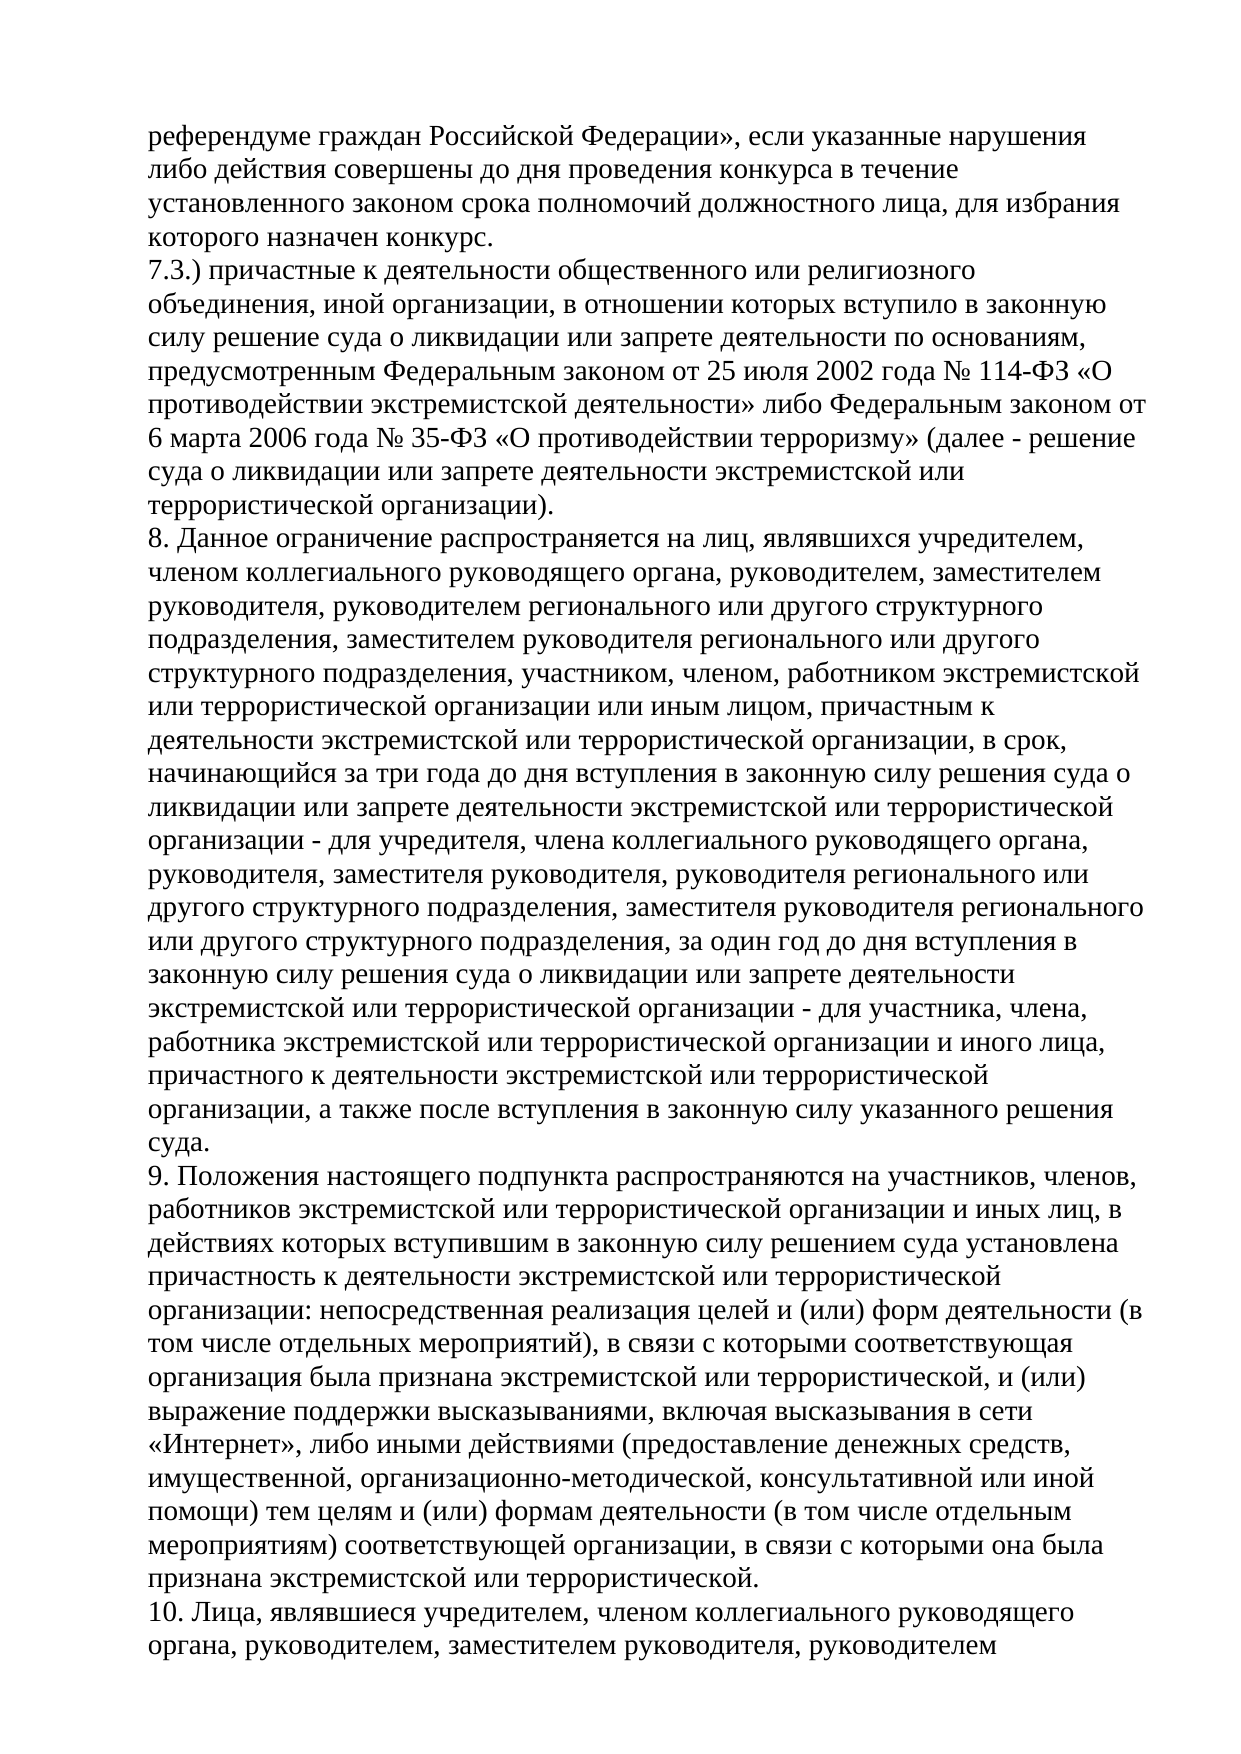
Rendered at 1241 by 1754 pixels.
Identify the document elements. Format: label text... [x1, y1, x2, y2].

text 9. Положения настоящего подпункта распространяются на участников, членов, работников экстремистской или террористической организации и иных лиц, в действиях которых вступившим в законную силу решением суда установлена причастность к деятельности экстремистской или террористической организации: непосредственная реализация целей и (или) форм деятельности (в том числе отдельных мероприятий), в связи с которыми соответствующая организация была признана экстремистской или террористической, и (или) выражение поддержки высказываниями, включая высказывания в сети «Интернет», либо иными действиями (предоставление денежных средств, имущественной, организационно-методической, консультативной или иной помощи) тем целям и (или) формам деятельности (в том числе отдельным мероприятиям) соответствующей организации, в связи с которыми она была признана экстремистской или террористической. [148, 1158, 1152, 1594]
text 8. Данное ограничение распространяется на лиц, являвшихся учредителем, членом коллегиального руководящего органа, руководителем, заместителем руководителя, руководителем регионального или другого структурного подразделения, заместителем руководителя регионального или другого структурного подразделения, участником, членом, работником экстремистской или террористической организации или иным лицом, причастным к деятельности экстремистской или террористической организации, в срок, начинающийся за три года до дня вступления в законную силу решения суда о ликвидации или запрете деятельности экстремистской или террористической организации - для учредителя, члена коллегиального руководящего органа, руководителя, заместителя руководителя, руководителя регионального или другого структурного подразделения, заместителя руководителя регионального или другого структурного подразделения, за один год до дня вступления в законную силу решения суда о ликвидации или запрете деятельности экстремистской или террористической организации - для участника, члена, работника экстремистской или террористической организации и иного лица, причастного к деятельности экстремистской или террористической организации, а также после вступления в законную силу указанного решения суда. [148, 521, 1152, 1158]
text 7.3.) причастные к деятельности общественного или религиозного объединения, иной организации, в отношении которых вступило в законную силу решение суда о ликвидации или запрете деятельности по основаниям, предусмотренным Федеральным законом от 25 июля 2002 года № 114-ФЗ «О противодействии экстремистской деятельности» либо Федеральным законом от 6 марта 2006 года № 35-ФЗ «О противодействии терроризму» (далее - решение суда о ликвидации или запрете деятельности экстремистской или террористической организации). [148, 252, 1152, 521]
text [148, 118, 1152, 252]
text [148, 1594, 1152, 1661]
